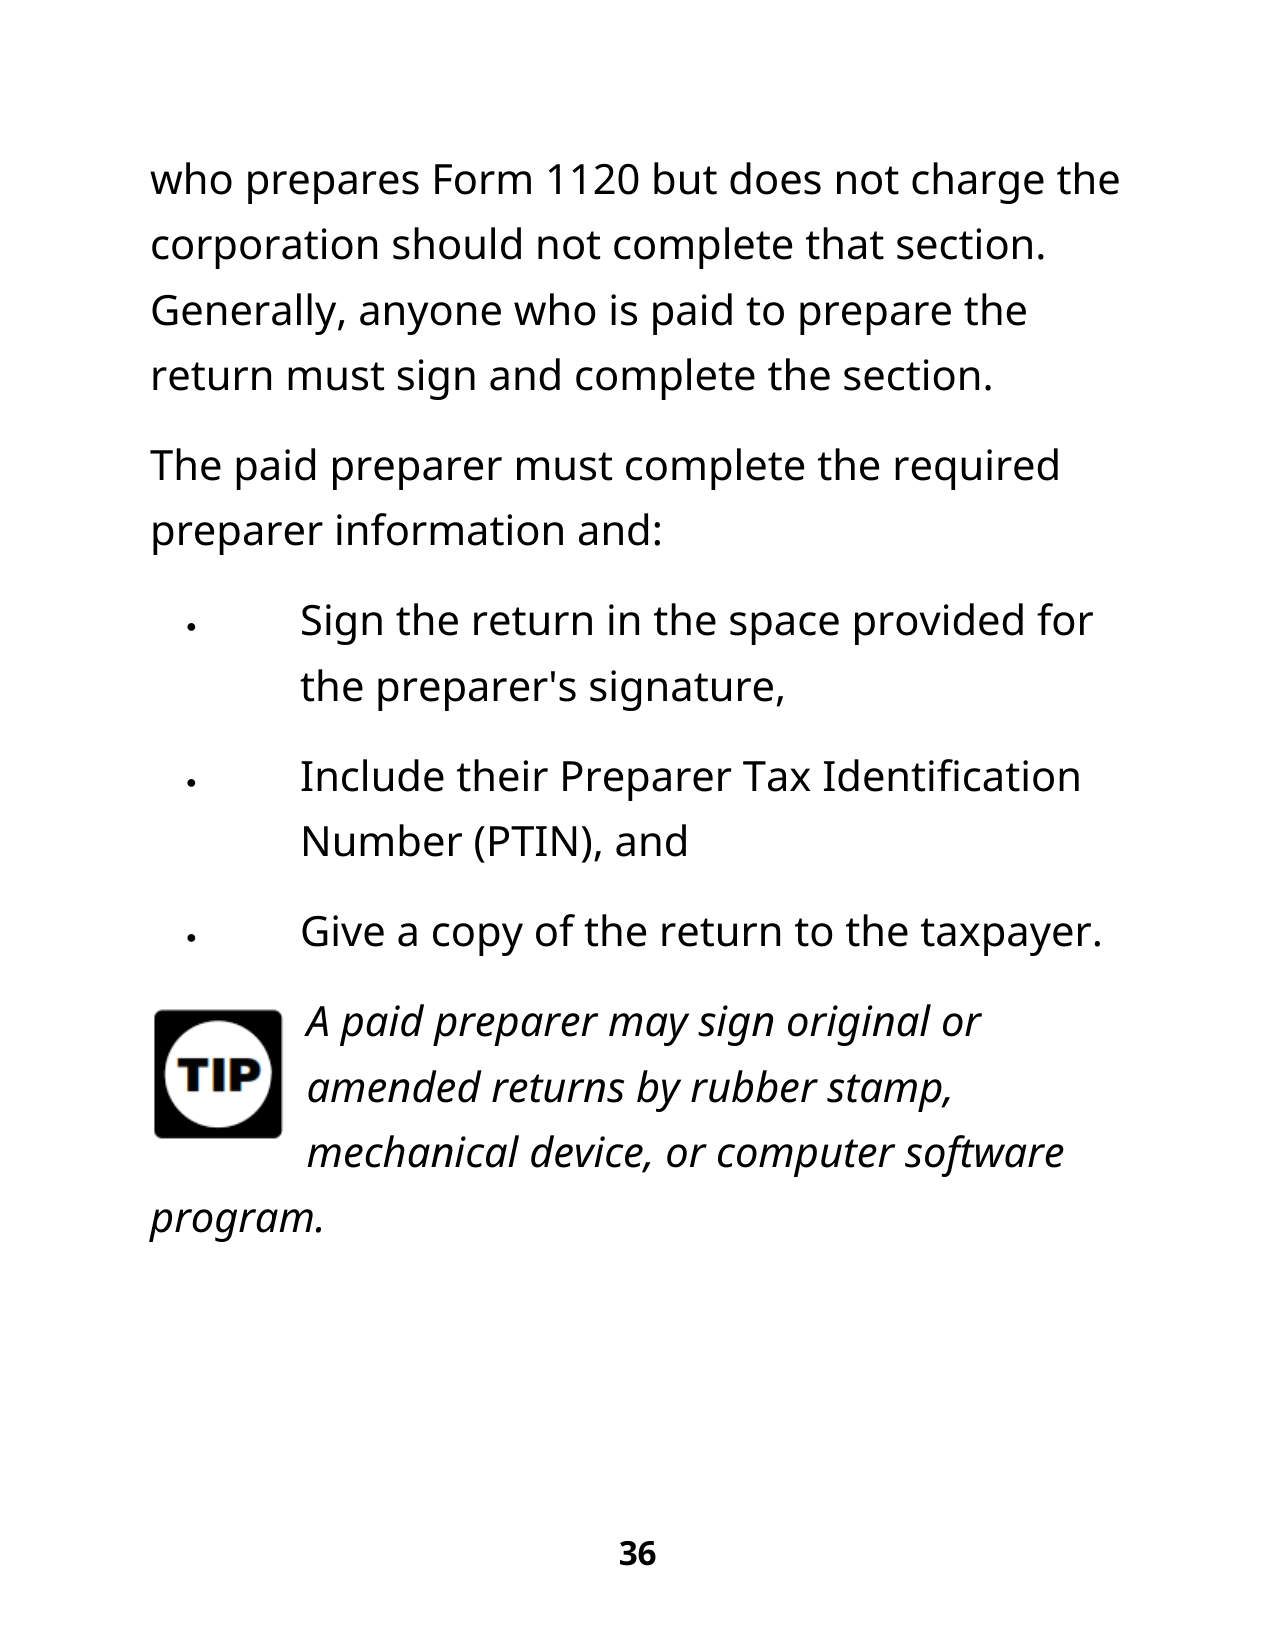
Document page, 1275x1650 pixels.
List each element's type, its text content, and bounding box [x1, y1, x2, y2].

picture [150, 1005, 288, 1142]
text Give a copy of the return to the taxpayer. [187, 902, 1125, 959]
text Sign the return in the space provided for the preparer's signature, [187, 591, 1125, 713]
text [150, 150, 1125, 402]
text The paid preparer must complete the required preparer information and: [150, 436, 1125, 558]
text Include their Preparer Tax Identification Number (PTIN), and [187, 747, 1125, 869]
text A paid preparer may sign original or amended returns by rubber stamp, mechanical device, or computer software program. [150, 992, 1125, 1245]
